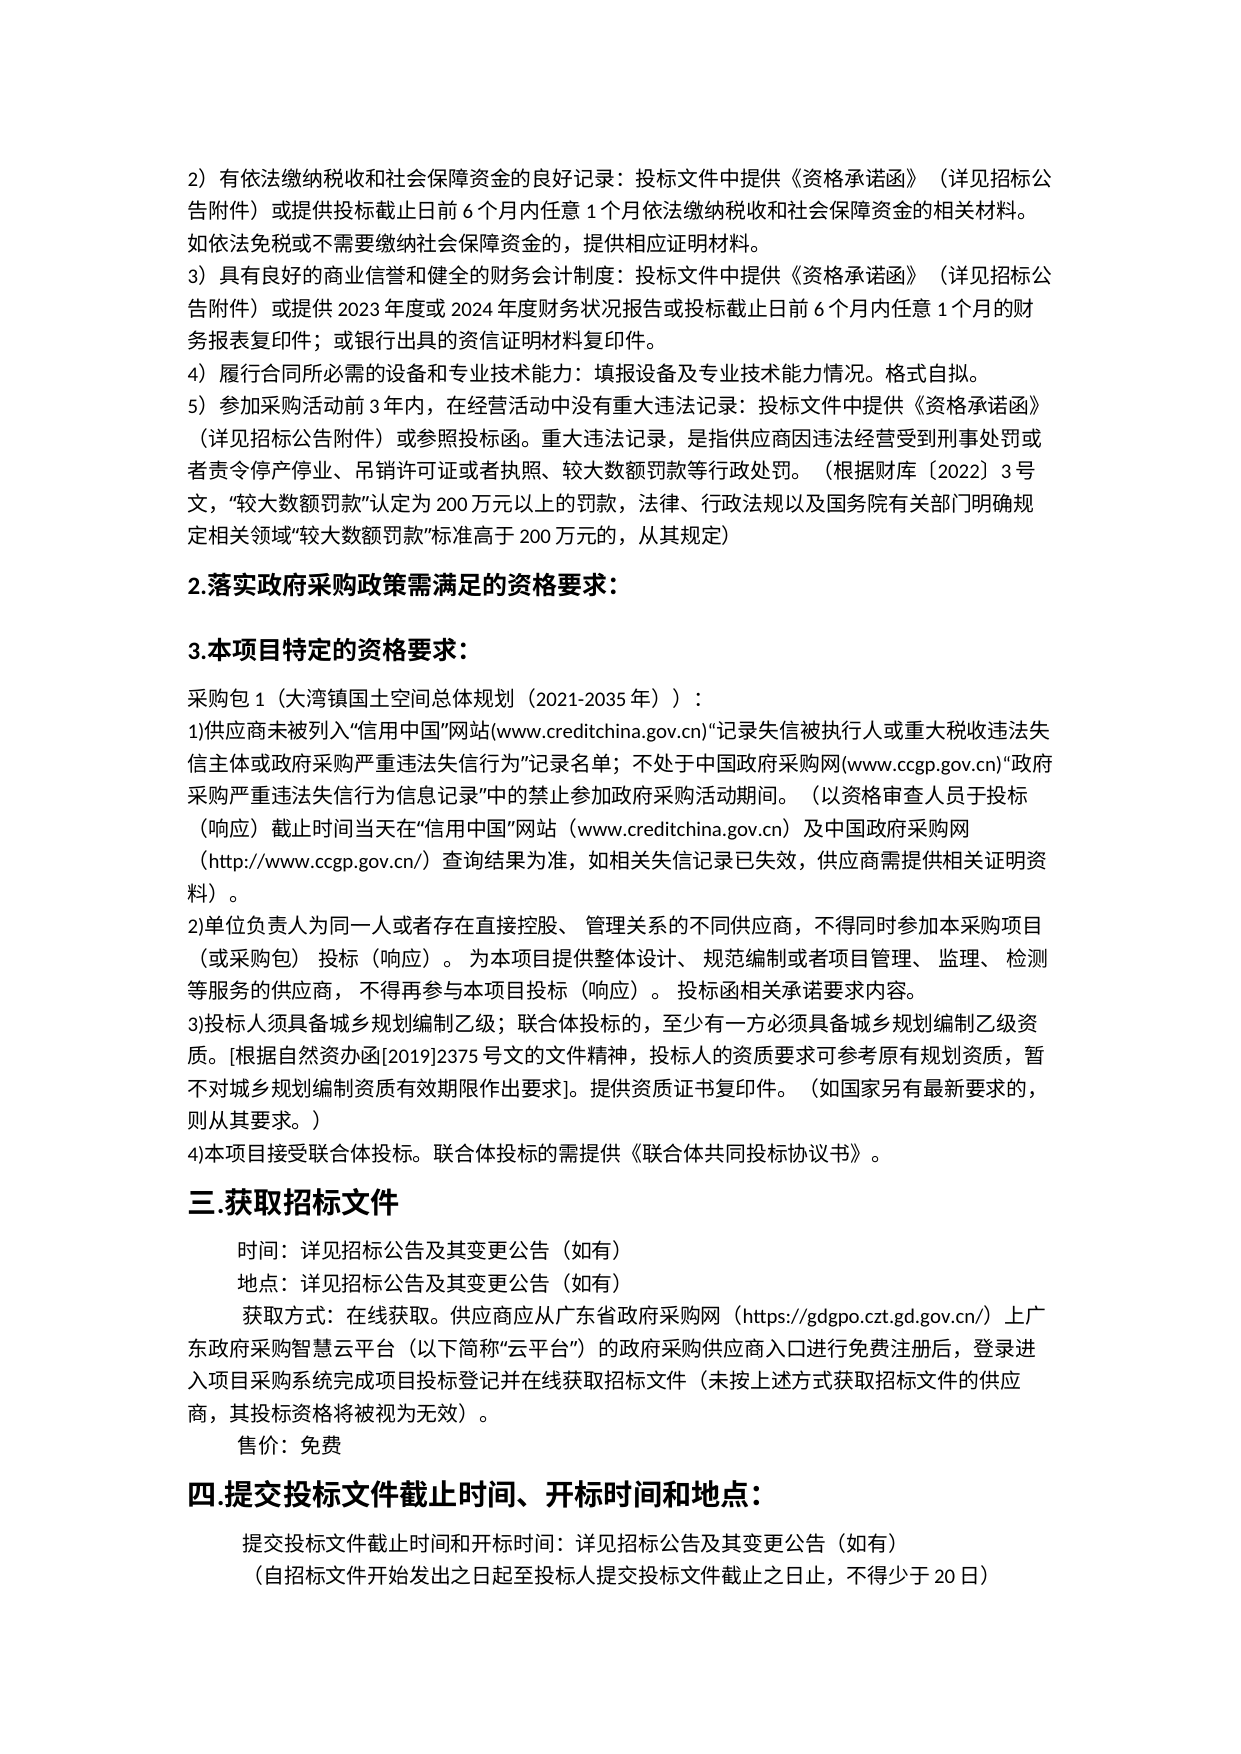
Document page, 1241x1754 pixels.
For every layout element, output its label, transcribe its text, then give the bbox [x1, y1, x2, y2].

text 3.本项目特定的资格要求： [187, 617, 1053, 682]
text 3)投标人须具备城乡规划编制乙级；联合体投标的，至少有一方必须具备城乡规划编制乙级资质。[根据自然资办函[2019]2375号文的文件精神，投标人的资质要求可参考原有规划资质，暂不对城乡规划编制资质有效期限作出要求]。提供资质证书复印件。（如国家另有最新要求的，则从其要求。） [187, 1007, 1053, 1137]
text 地点：详见招标公告及其变更公告（如有） [187, 1267, 1053, 1299]
text 2）有依法缴纳税收和社会保障资金的良好记录：投标文件中提供《资格承诺函》（详见招标公告附件）或提供投标截止日前6个月内任意1个月依法缴纳税收和社会保障资金的相关材料。如依法免税或不需要缴纳社会保障资金的，提供相应证明材料。 [187, 162, 1053, 259]
text 4)本项目接受联合体投标。联合体投标的需提供《联合体共同投标协议书》。 [187, 1137, 1053, 1169]
text 获取方式：在线获取。供应商应从广东省政府采购网（https://gdgpo.czt.gd.gov.cn/）上广东政府采购智慧云平台（以下简称“云平台”）的政府采购供应商入口进行免费注册后，登录进入项目采购系统完成项目投标登记并在线获取招标文件（未按上述方式获取招标文件的供应商，其投标资格将被视为无效）。 [187, 1299, 1053, 1429]
text 售价：免费 [187, 1429, 1053, 1462]
text （自招标文件开始发出之日起至投标人提交投标文件截止之日止，不得少于20日） [187, 1559, 1053, 1592]
text 2.落实政府采购政策需满足的资格要求： [187, 552, 1053, 617]
text 3）具有良好的商业信誉和健全的财务会计制度：投标文件中提供《资格承诺函》（详见招标公告附件）或提供2023年度或2024年度财务状况报告或投标截止日前6个月内任意1个月的财务报表复印件；或银行出具的资信证明材料复印件。 [187, 259, 1053, 357]
text 四.提交投标文件截止时间、开标时间和地点： [187, 1462, 1053, 1527]
text 提交投标文件截止时间和开标时间：详见招标公告及其变更公告（如有） [187, 1527, 1053, 1559]
text 采购包1（大湾镇国土空间总体规划（2021-2035年））： [187, 682, 1053, 714]
text 1)供应商未被列入“信用中国”网站(www.creditchina.gov.cn)“记录失信被执行人或重大税收违法失信主体或政府采购严重违法失信行为”记录名单；不处于中国政府采购网(www.ccgp.gov.cn)“政府采购严重违法失信行为信息记录”中的禁止参加政府采购活动期间。（以资格审查人员于投标（响应）截止时间当天在“信用中国”网站（www.creditchina.gov.cn）及中国政府采购网（http://www.ccgp.gov.cn/）查询结果为准，如相关失信记录已失效，供应商需提供相关证明资料）。 [187, 714, 1053, 909]
text 三.获取招标文件 [187, 1169, 1053, 1234]
text 4）履行合同所必需的设备和专业技术能力：填报设备及专业技术能力情况。格式自拟。 [187, 357, 1053, 389]
text 5）参加采购活动前3年内，在经营活动中没有重大违法记录：投标文件中提供《资格承诺函》（详见招标公告附件）或参照投标函。重大违法记录，是指供应商因违法经营受到刑事处罚或者责令停产停业、吊销许可证或者执照、较大数额罚款等行政处罚。（根据财库〔2022〕3号文，“较大数额罚款”认定为200万元以上的罚款，法律、行政法规以及国务院有关部门明确规定相关领域“较大数额罚款”标准高于200万元的，从其规定） [187, 389, 1053, 552]
text 时间：详见招标公告及其变更公告（如有） [187, 1234, 1053, 1267]
text 2)单位负责人为同一人或者存在直接控股、 管理关系的不同供应商，不得同时参加本采购项目（或采购包） 投标（响应）。 为本项目提供整体设计、 规范编制或者项目管理、 监理、 检测等服务的供应商， 不得再参与本项目投标（响应）。 投标函相关承诺要求内容。 [187, 909, 1053, 1007]
